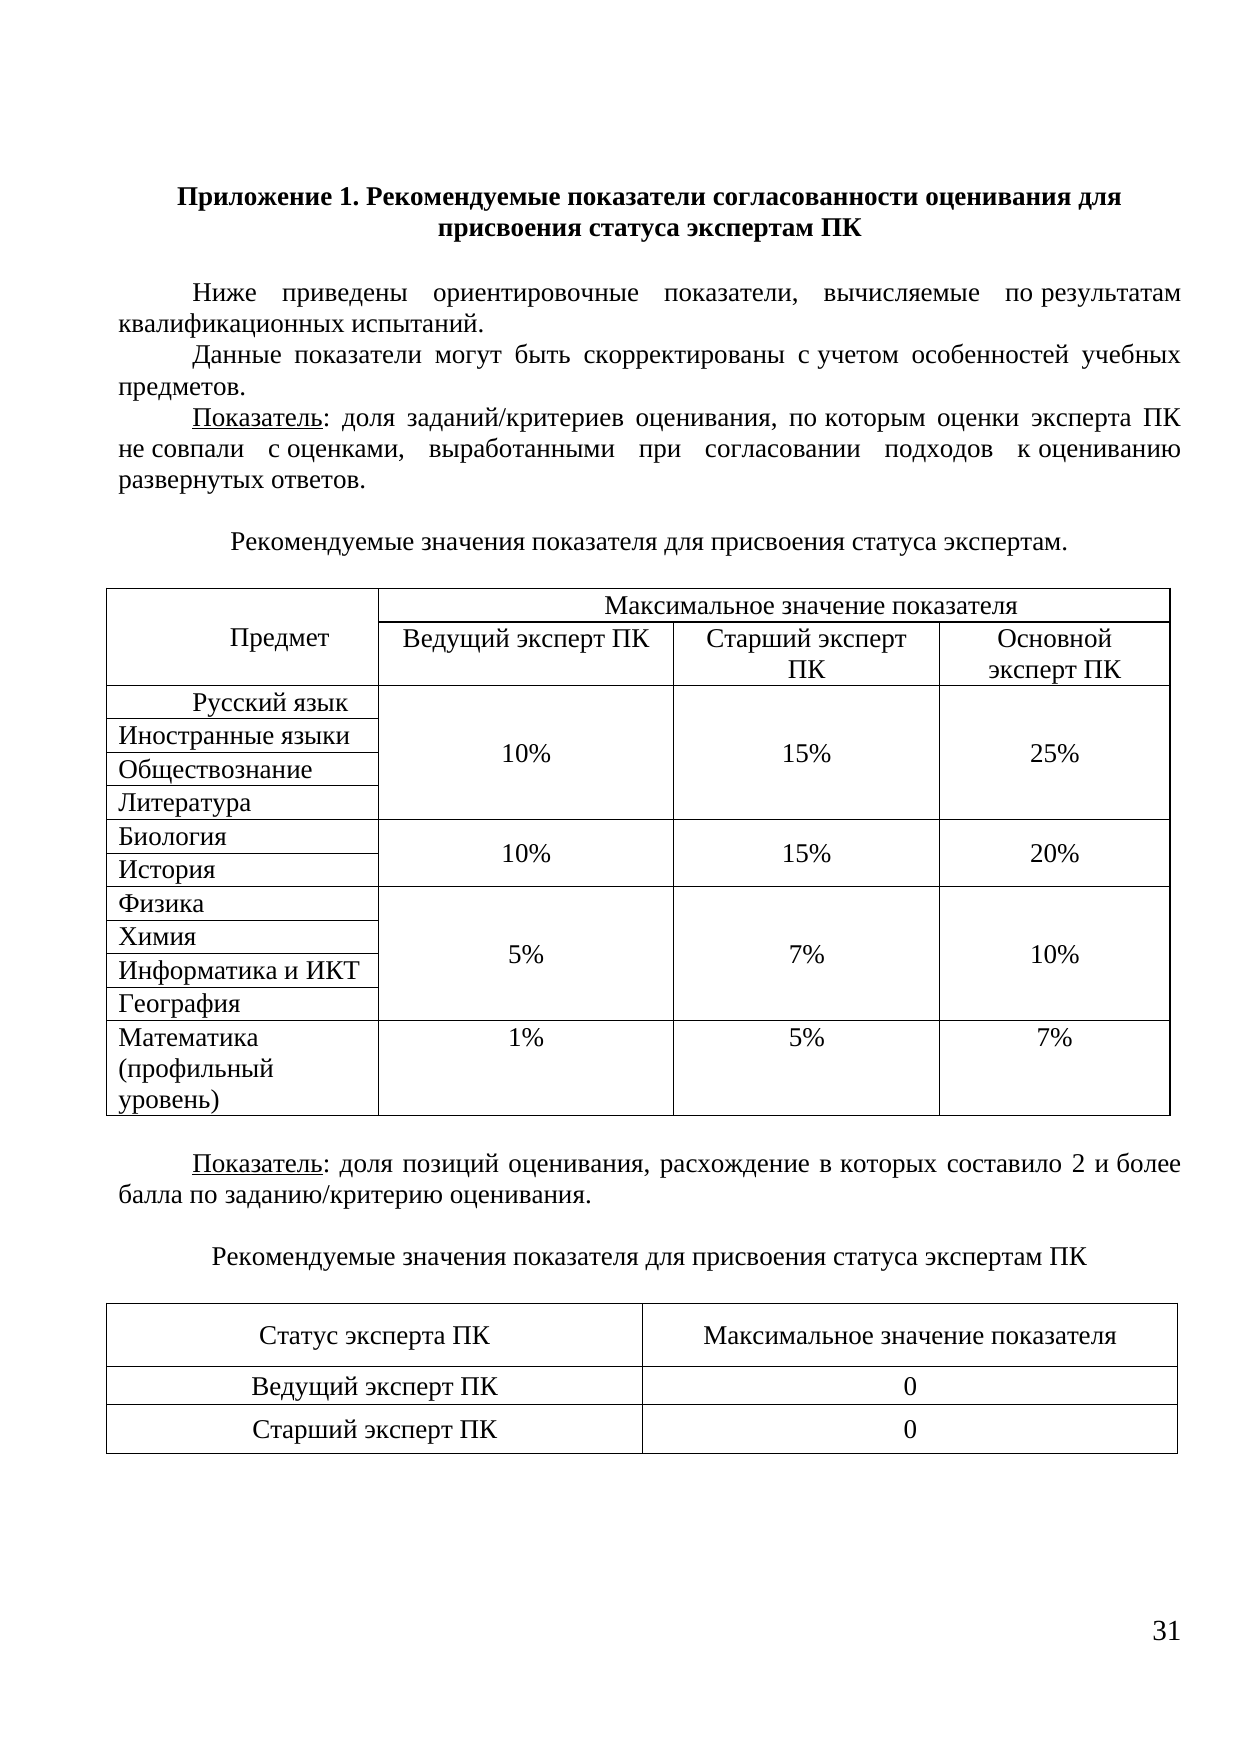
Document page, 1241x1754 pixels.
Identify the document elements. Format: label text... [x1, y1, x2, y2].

table_cell Русский язык [107, 686, 378, 718]
table_cell Физика [107, 887, 378, 919]
table_cell 10% [379, 686, 673, 819]
table_cell Иностранные языки [107, 719, 378, 752]
table_header Предмет [107, 589, 378, 685]
text Показатель: доля позиций оценивания, расхождение в которых составило 2 и более балла по заданию/критерию оценивания. [118, 1147, 1181, 1209]
table_header Статус эксперта ПК [107, 1304, 642, 1366]
text Рекомендуемые значения показателя для присвоения статуса экспертам ПК [118, 1240, 1181, 1271]
table_cell 15% [674, 820, 939, 886]
table_cell 25% [940, 686, 1169, 819]
table_cell 20% [940, 820, 1169, 886]
table_cell Ведущий эксперт ПК [107, 1367, 642, 1404]
table_cell Основной эксперт ПК [940, 623, 1169, 685]
table_cell Математика (профильный уровень) [107, 1021, 378, 1114]
table_cell Литература [107, 786, 378, 819]
table_header Максимальное значение показателя [379, 589, 1169, 621]
table_header Максимальное значение показателя [643, 1304, 1177, 1366]
table_cell Обществознание [107, 753, 378, 785]
table_cell 10% [940, 887, 1169, 1020]
table_cell География [107, 988, 378, 1020]
table_cell 1% [379, 1021, 673, 1114]
table_cell Ведущий эксперт ПК [379, 623, 673, 685]
text Данные показатели могут быть скорректированы с учетом особенностей учебных предметов. [118, 338, 1181, 401]
text Рекомендуемые значения показателя для присвоения статуса экспертам. [118, 525, 1181, 557]
table_cell 5% [379, 887, 673, 1020]
table_cell 10% [379, 820, 673, 886]
table_cell 5% [674, 1021, 939, 1114]
table_cell 0 [643, 1405, 1177, 1453]
table_cell 15% [674, 686, 939, 819]
table_cell Старший эксперт ПК [674, 623, 939, 685]
table_cell 7% [674, 887, 939, 1020]
subtitle Приложение 1. Рекомендуемые показатели согласованности оценивания для присвоения статуса экспертам ПК [118, 180, 1181, 243]
table_cell Старший эксперт ПК [107, 1405, 642, 1453]
table_cell Биология [107, 820, 378, 852]
table_cell Химия [107, 921, 378, 953]
table_cell 0 [643, 1367, 1177, 1404]
table_cell 7% [940, 1021, 1169, 1114]
text Ниже приведены ориентировочные показатели, вычисляемые по результатам квалификационных испытаний. [118, 276, 1181, 338]
text Показатель: доля заданий/критериев оценивания, по которым оценки эксперта ПК не совпали с оценками, выработанными при согласовании подходов к оцениванию развернутых ответов. [118, 401, 1181, 494]
table_cell История [107, 854, 378, 886]
table_cell Информатика и ИКТ [107, 954, 378, 987]
